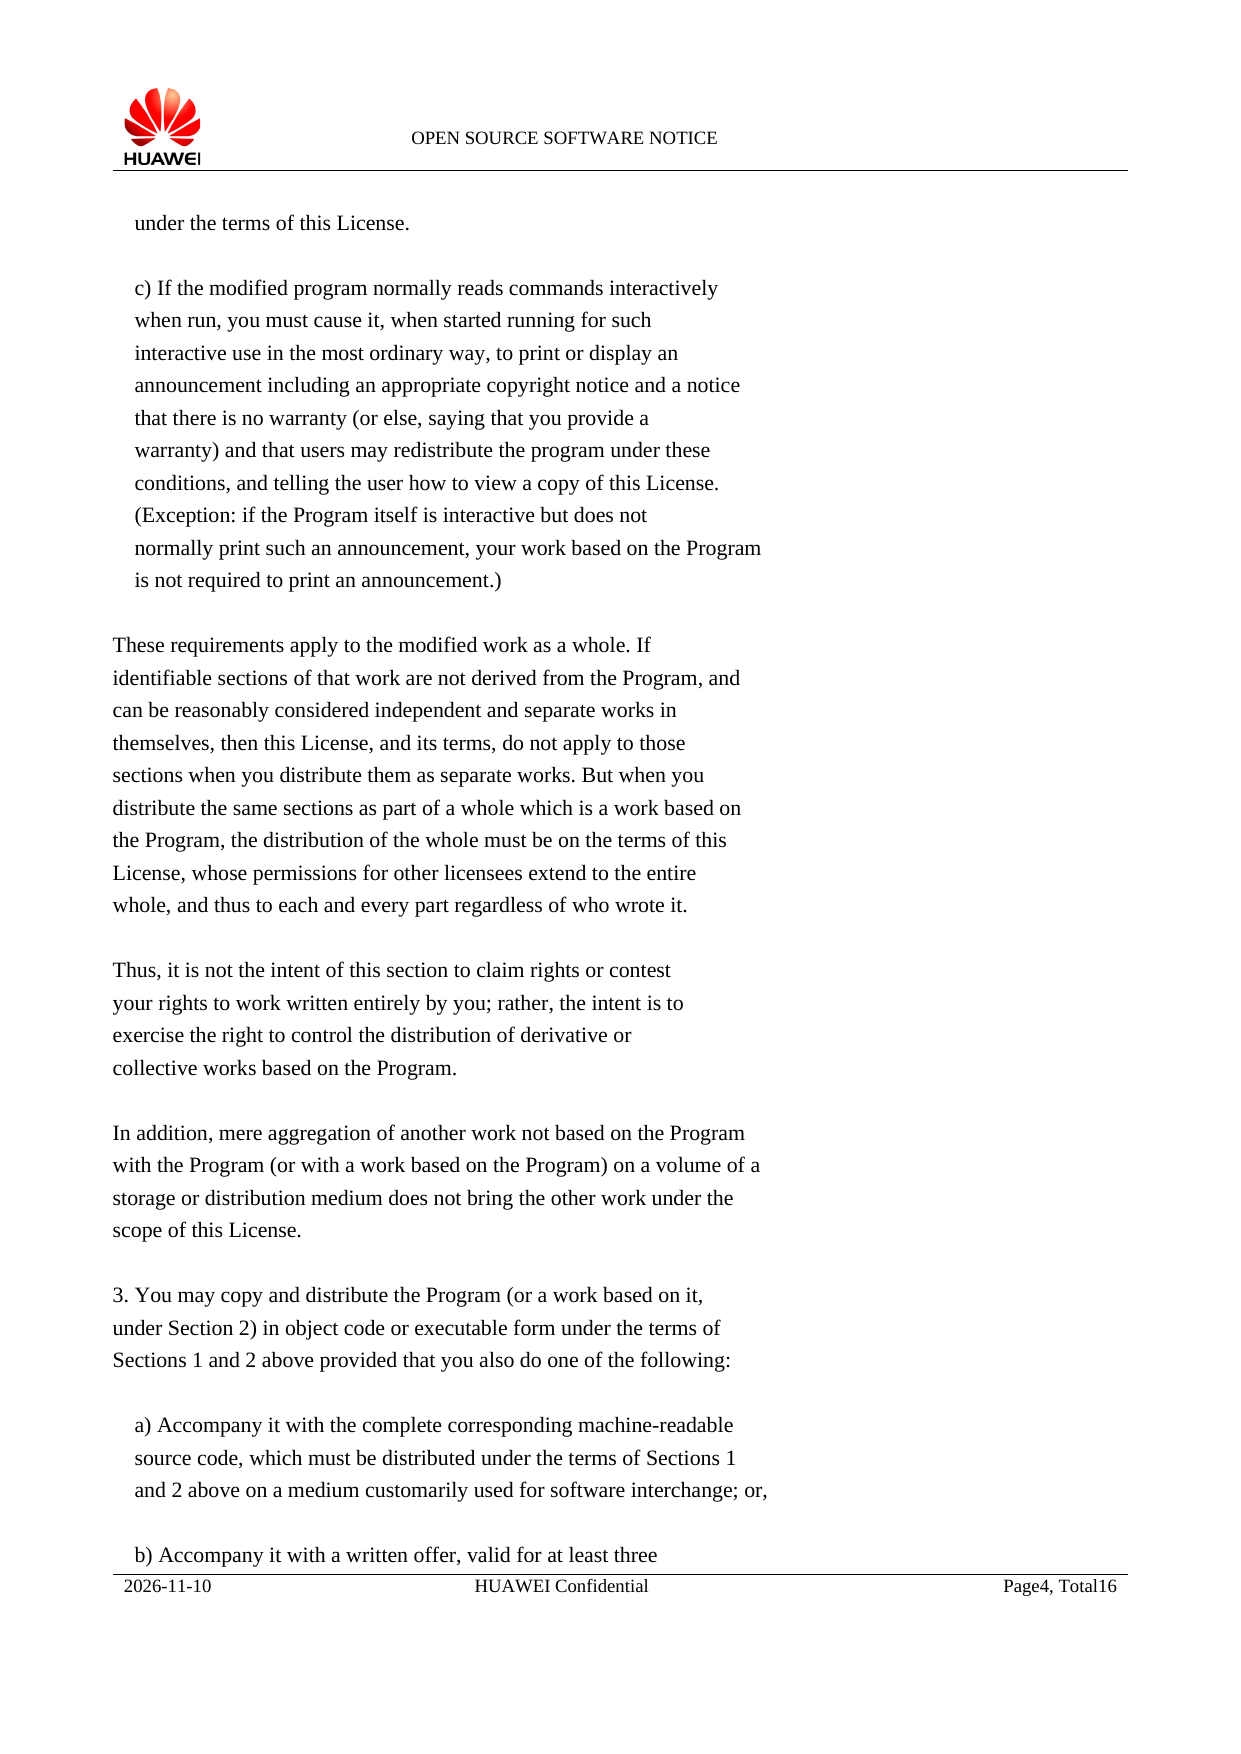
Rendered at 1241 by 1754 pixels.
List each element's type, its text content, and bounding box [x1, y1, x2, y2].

picture [124, 88, 201, 165]
